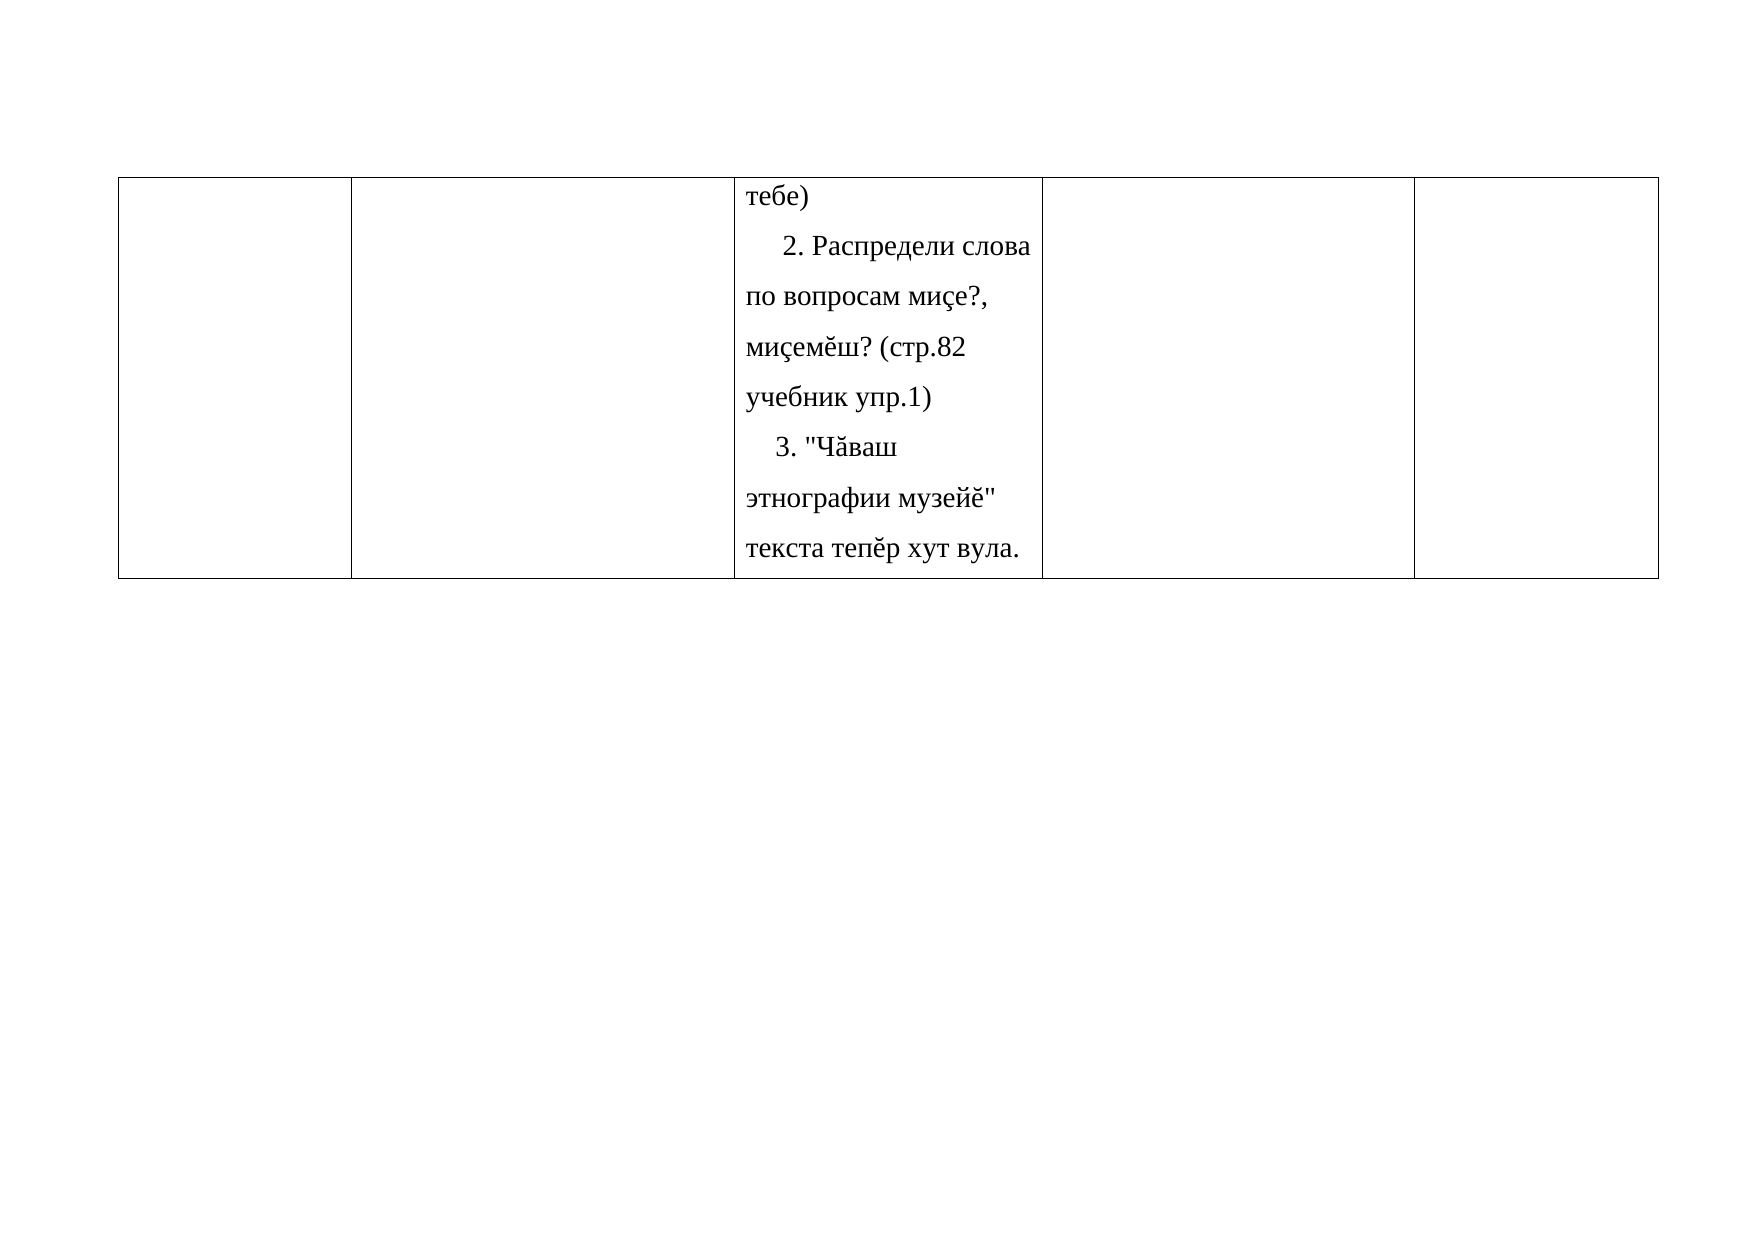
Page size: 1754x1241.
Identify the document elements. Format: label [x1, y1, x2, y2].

table_cell [1043, 178, 1414, 578]
table_cell [119, 178, 351, 578]
table_cell [352, 178, 734, 578]
table_cell [1415, 178, 1658, 578]
table_cell [735, 178, 1042, 578]
